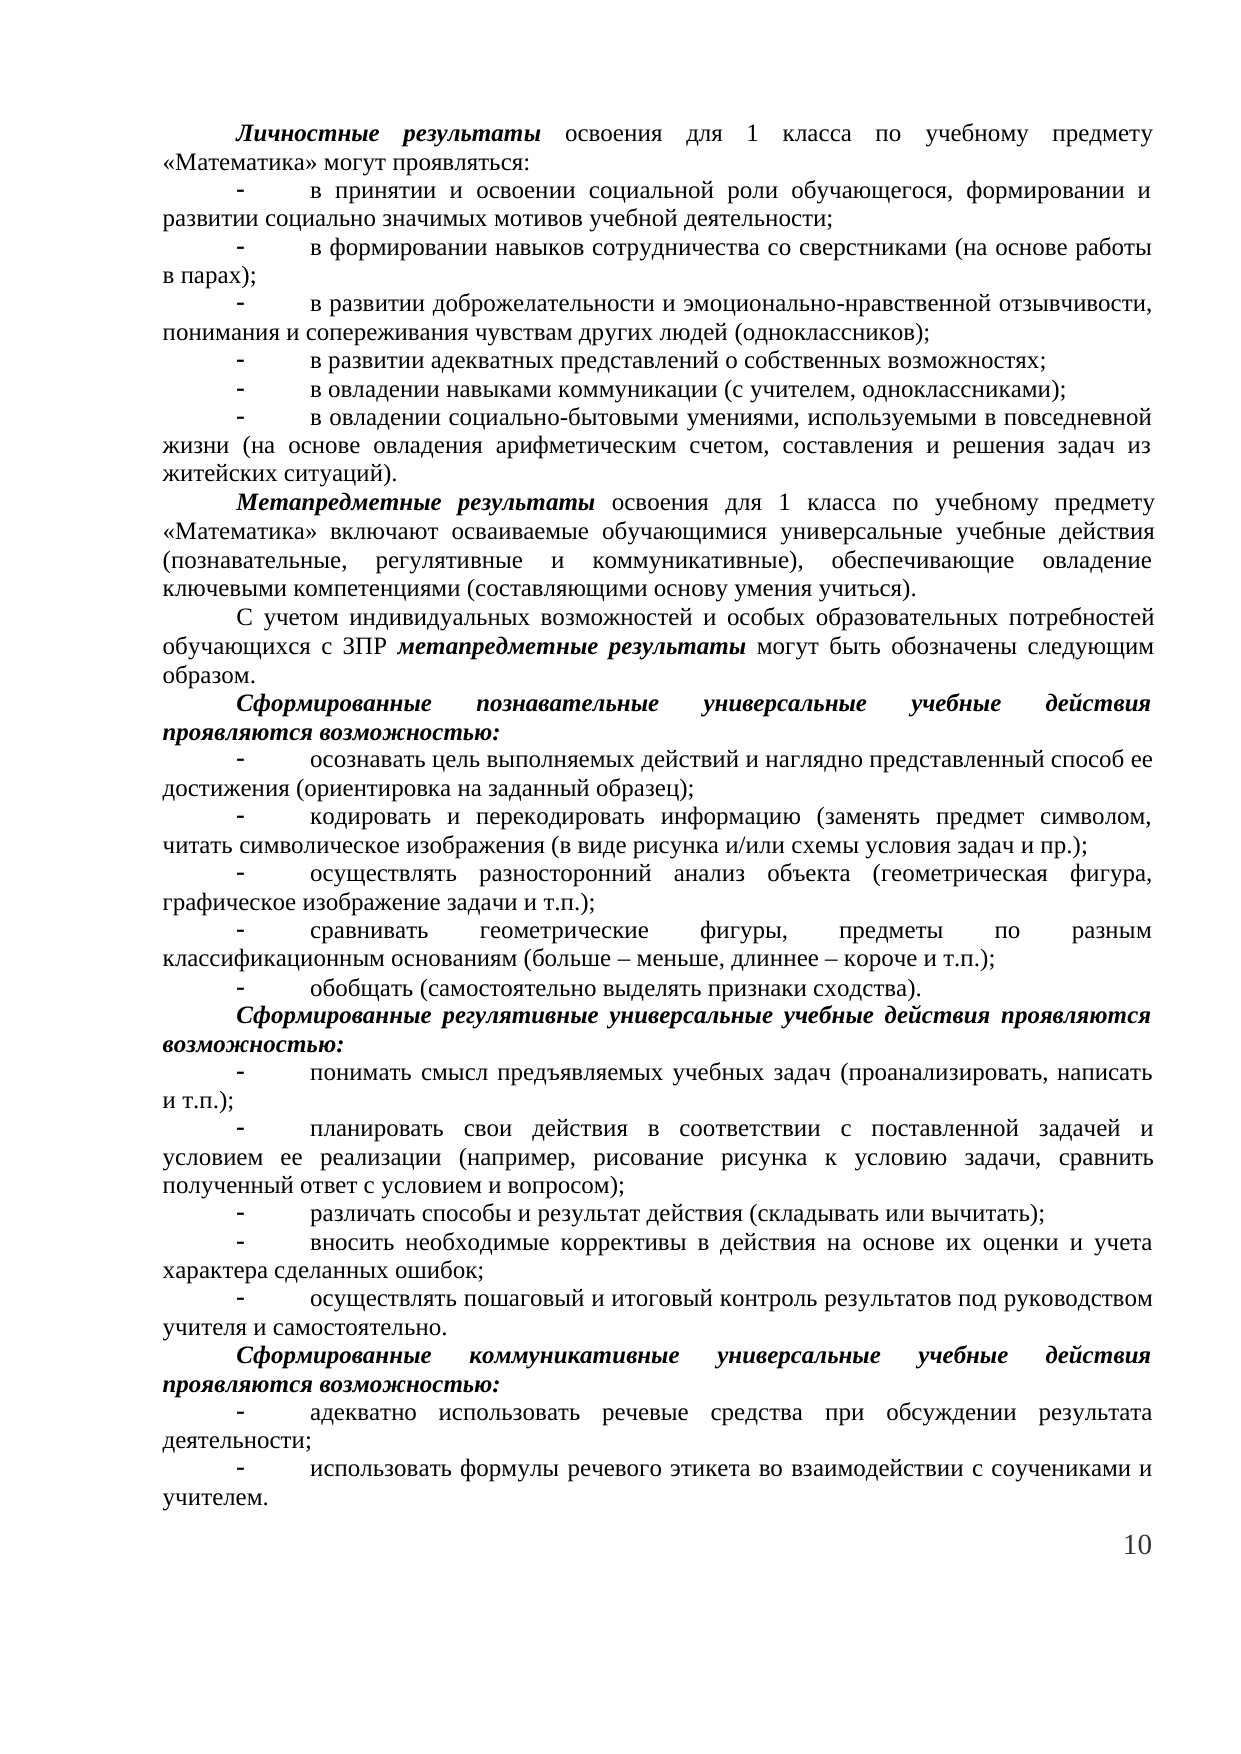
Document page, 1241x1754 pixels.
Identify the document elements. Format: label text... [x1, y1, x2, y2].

text Личностные результаты освоения для 1 класса по учебному предмету «Математика» могут проявляться: [162, 118, 1159, 175]
text С учетом индивидуальных возможностей и особых образовательных потребностей обучающихся с ЗПР метапредметные результаты могут быть обозначены следующим образом. [162, 602, 1154, 688]
text Метапредметные результаты освоения для 1 класса по учебному предмету «Математика» включают осваиваемые обучающимися универсальные учебные действия (познавательные, регулятивные и коммуникативные), обеспечивающие овладение ключевыми компетенциями (составляющими основу умения учиться). [162, 487, 1155, 602]
text  планировать свои действия в соответствии с поставленной задачей и условием ее реализации (например, рисование рисунка к условию задачи, сравнить полученный ответ с условием и вопросом); [162, 1114, 1154, 1199]
text  в формировании навыков сотрудничества со сверстниками (на основе работы в парах); [162, 232, 1158, 289]
text  в развитии доброжелательности и эмоционально-нравственной отзывчивости, понимания и сопереживания чувствам других людей (одноклассников); [162, 289, 1159, 346]
text  сравнивать геометрические фигуры, предметы по разным классификационным основаниям (больше – меньше, длиннее – короче и т.п.); [162, 916, 1159, 972]
text  адекватно использовать речевые средства при обсуждении результата деятельности; [162, 1398, 1158, 1454]
text  понимать смысл предъявляемых учебных задач (проанализировать, написать и т.п.); [162, 1058, 1159, 1114]
text  вносить необходимые коррективы в действия на основе их оценки и учета характера сделанных ошибок; [162, 1227, 1158, 1284]
text  обобщать (самостоятельно выделять признаки сходства). [236, 973, 1155, 1001]
text Сформированные регулятивные универсальные учебные действия проявляются возможностью: [162, 1001, 1158, 1058]
text  осознавать цель выполняемых действий и наглядно представленный способ ее достижения (ориентировка на заданный образец); [162, 745, 1158, 802]
text  осуществлять разносторонний анализ объекта (геометрическая фигура, графическое изображение задачи и т.п.); [162, 859, 1158, 915]
text Сформированные познавательные универсальные учебные действия проявляются возможностью: [162, 689, 1158, 745]
text  использовать формулы речевого этикета во взаимодействии с соучениками и учителем. [162, 1454, 1158, 1511]
text 10 [1123, 1527, 1155, 1560]
text  в принятии и освоении социальной роли обучающегося, формировании и развитии социально значимых мотивов учебной деятельности; [162, 176, 1158, 232]
text  в овладении социально-бытовыми умениями, используемыми в повседневной жизни (на основе овладения арифметическим счетом, составления и решения задач из житейских ситуаций). [162, 403, 1158, 487]
text  осуществлять пошаговый и итоговый контроль результатов под руководством учителя и самостоятельно. [162, 1284, 1158, 1341]
text Сформированные коммуникативные универсальные учебные действия проявляются возможностью: [162, 1341, 1158, 1398]
text  кодировать и перекодировать информацию (заменять предмет символом, читать символическое изображения (в виде рисунка и/или схемы условия задач и пр.); [162, 802, 1159, 858]
text  в развитии адекватных представлений о собственных возможностях;  в овладении навыками коммуникации (с учителем, одноклассниками); [236, 346, 1071, 403]
text  различать способы и результат действия (складывать или вычитать); [236, 1199, 1155, 1227]
